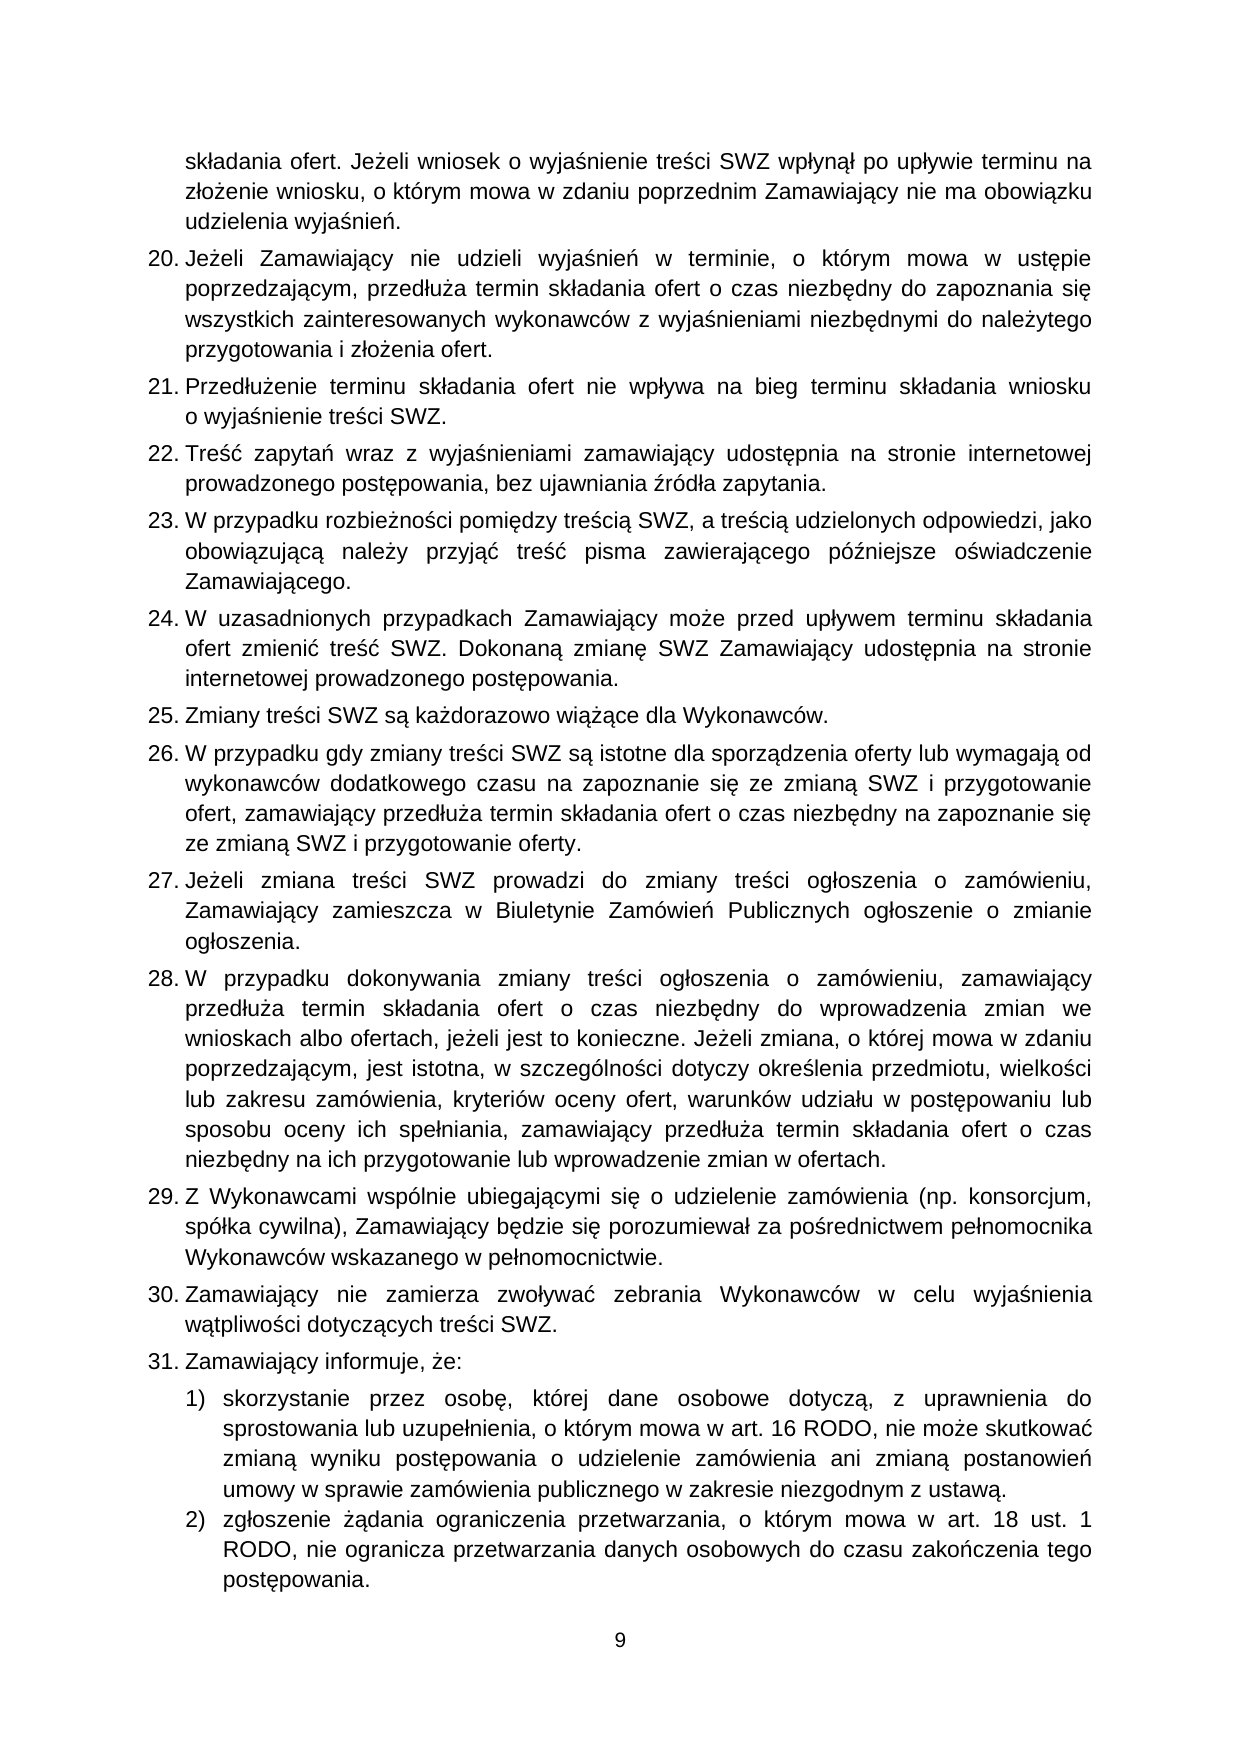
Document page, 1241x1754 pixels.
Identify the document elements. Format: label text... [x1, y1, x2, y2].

list Zmiany treści SWZ są każdorazowo wiążące dla Wykonawców. [148, 702, 1093, 729]
list Zamawiający nie zamierza zwoływać zebrania Wykonawców w celu wyjaśnienia wątpliwości dotyczących treści SWZ. [148, 1281, 1093, 1337]
list Jeżeli zmiana treści SWZ prowadzi do zmiany treści ogłoszenia o zamówieniu, Zamawiający zamieszcza w Biuletynie Zamówień Publicznych ogłoszenie o zmianie ogłoszenia. [148, 867, 1093, 954]
list Jeżeli Zamawiający nie udzieli wyjaśnień w terminie, o którym mowa w ustępie poprzedzającym, przedłuża termin składania ofert o czas niezbędny do zapoznania się wszystkich zainteresowanych wykonawców z wyjaśnieniami niezbędnymi do należytego przygotowania i złożenia ofert. [148, 245, 1093, 362]
list W przypadku rozbieżności pomiędzy treścią SWZ, a treścią udzielonych odpowiedzi, jako obowiązującą należy przyjąć treść pisma zawierającego późniejsze oświadczenie Zamawiającego. [148, 507, 1093, 594]
list zgłoszenie żądania ograniczenia przetwarzania, o którym mowa w art. 18 ust. 1 RODO, nie ogranicza przetwarzania danych osobowych do czasu zakończenia tego postępowania. [185, 1506, 1093, 1592]
list W przypadku gdy zmiany treści SWZ są istotne dla sporządzenia oferty lub wymagają od wykonawców dodatkowego czasu na zapoznanie się ze zmianą SWZ i przygotowanie ofert, zamawiający przedłuża termin składania ofert o czas niezbędny na zapoznanie się ze zmianą SWZ i przygotowanie oferty. [148, 739, 1093, 856]
list W przypadku dokonywania zmiany treści ogłoszenia o zamówieniu, zamawiający przedłuża termin składania ofert o czas niezbędny do wprowadzenia zmian we wnioskach albo ofertach, jeżeli jest to konieczne. Jeżeli zmiana, o której mowa w zdaniu poprzedzającym, jest istotna, w szczególności dotyczy określenia przedmiotu, wielkości lub zakresu zamówienia, kryteriów oceny ofert, warunków udziału w postępowaniu lub sposobu oceny ich spełniania, zamawiający przedłuża termin składania ofert o czas niezbędny na ich przygotowanie lub wprowadzenie zmian w ofertach. [148, 965, 1093, 1172]
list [148, 148, 1093, 234]
list Treść zapytań wraz z wyjaśnieniami zamawiający udostępnia na stronie internetowej prowadzonego postępowania, bez ujawniania źródła zapytania. [148, 440, 1093, 497]
list Z Wykonawcami wspólnie ubiegającymi się o udzielenie zamówienia (np. konsorcjum, spółka cywilna), Zamawiający będzie się porozumiewał za pośrednictwem pełnomocnika Wykonawców wskazanego w pełnomocnictwie. [148, 1183, 1093, 1270]
list Zamawiający informuje, że: [148, 1348, 1093, 1374]
list Przedłużenie terminu składania ofert nie wpływa na bieg terminu składania wniosku o wyjaśnienie treści SWZ. [148, 373, 1093, 429]
list skorzystanie przez osobę, której dane osobowe dotyczą, z uprawnienia do sprostowania lub uzupełnienia, o którym mowa w art. 16 RODO, nie może skutkować zmianą wyniku postępowania o udzielenie zamówienia ani zmianą postanowień umowy w sprawie zamówienia publicznego w zakresie niezgodnym z ustawą. [185, 1385, 1093, 1502]
list W uzasadnionych przypadkach Zamawiający może przed upływem terminu składania ofert zmienić treść SWZ. Dokonaną zmianę SWZ Zamawiający udostępnia na stronie internetowej prowadzonego postępowania. [148, 605, 1093, 692]
